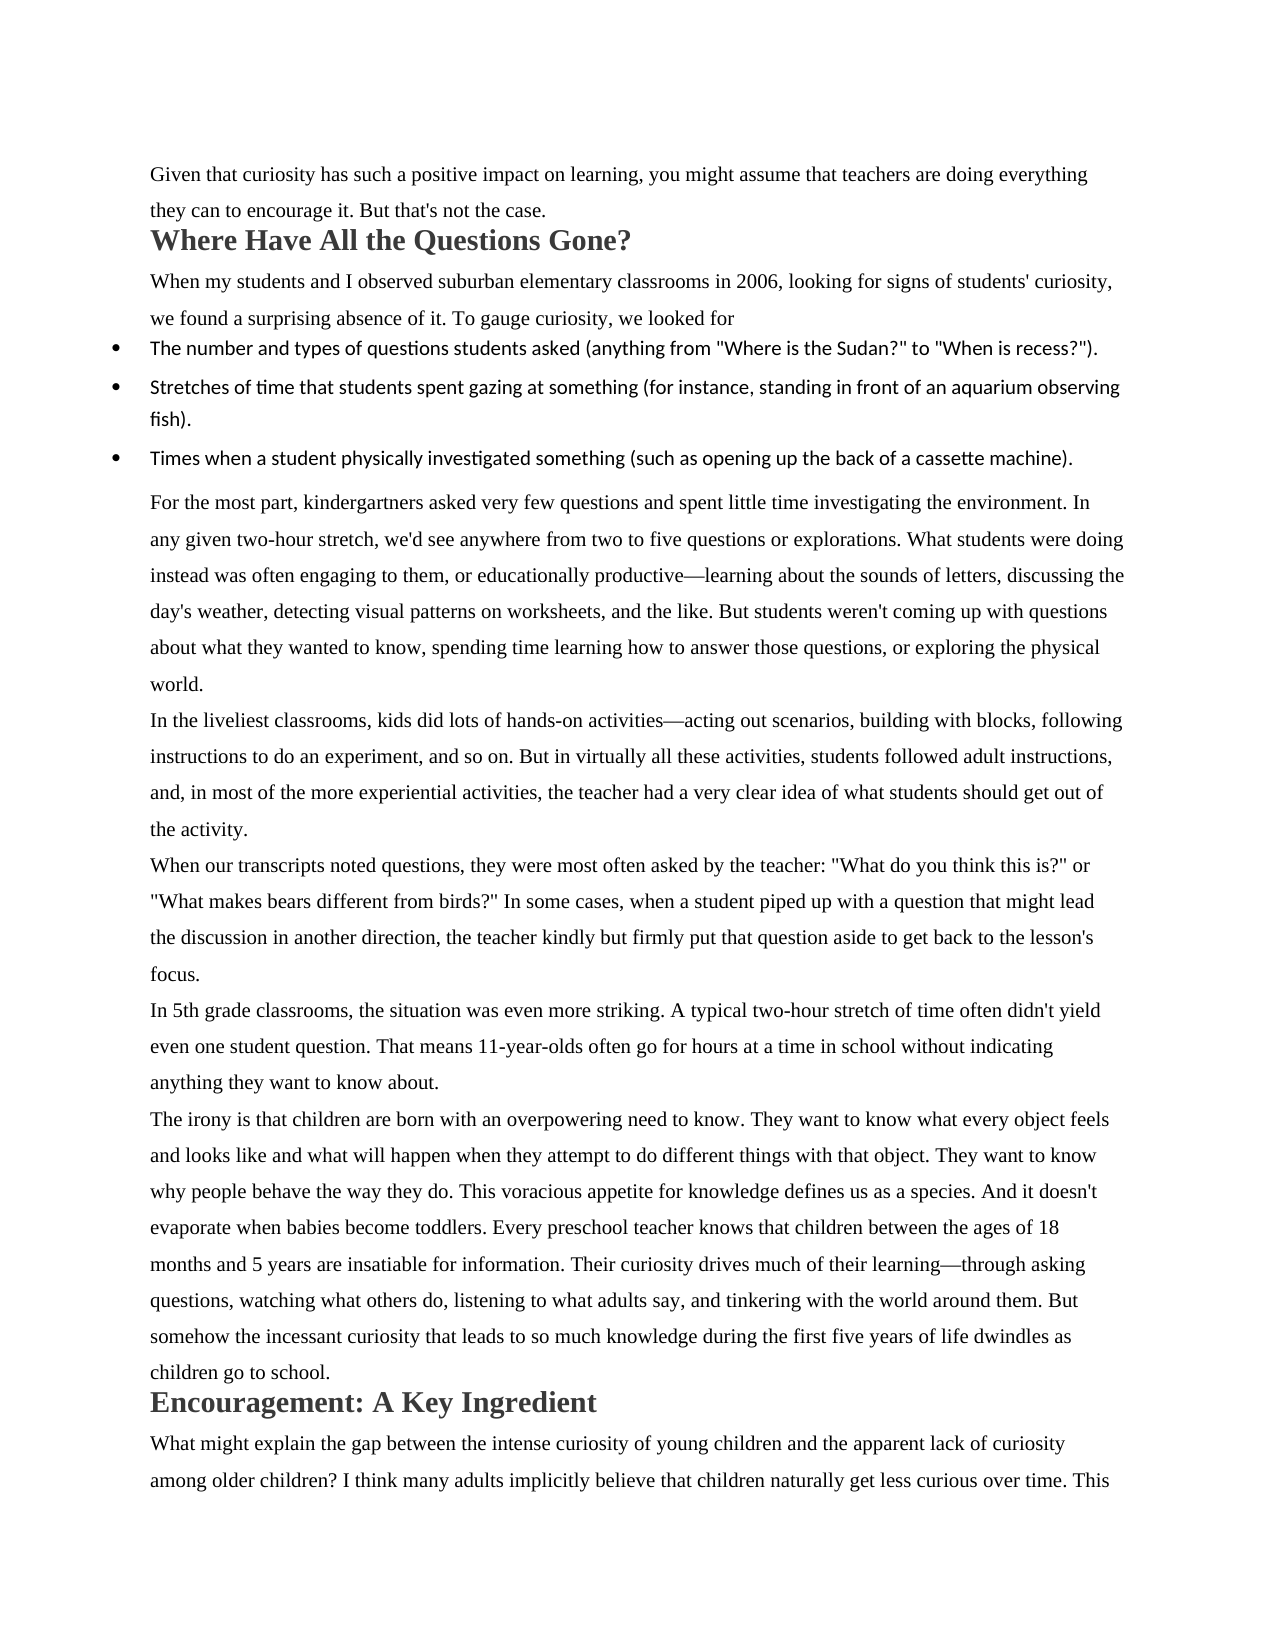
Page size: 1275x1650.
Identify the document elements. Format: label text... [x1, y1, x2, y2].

text In the liveliest classrooms, kids did lots of hands-on activities—acting out scenarios, building with blocks, following instructions to do an experiment, and so on. But in virtually all these activities, students followed adult instructions, and, in most of the more experiential activities, the teacher had a very clear idea of what students should get out of the activity. [150, 696, 1125, 841]
text When our transcripts noted questions, they were most often asked by the teacher: "What do you think this is?" or "What makes bears different from birds?" In some cases, when a student piped up with a question that might lead the discussion in another direction, the teacher kindly but firmly put that question aside to get back to the lesson's focus. [150, 841, 1125, 986]
list Stretches of time that students spent gazing at something (for instance, standing in front of an aquarium observing fish). [112, 369, 1125, 431]
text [150, 1419, 1125, 1492]
text The irony is that children are born with an overpowering need to know. They want to know what every object feels and looks like and what will happen when they attempt to do different things with that object. They want to know why people behave the way they do. This voracious appetite for knowledge defines us as a species. And it doesn't evaporate when babies become toddlers. Every preschool teacher knows that children between the ages of 18 months and 5 years are insatiable for information. Their curiosity drives much of their learning—through asking questions, watching what others do, listening to what adults say, and tinkering with the world around them. But somehow the incessant curiosity that leads to so much knowledge during the first five years of life dwindles as children go to school. [150, 1094, 1125, 1384]
text For the most part, kindergartners asked very few questions and spent little time investigating the environment. In any given two-hour stretch, we'd see anywhere from two to five questions or explorations. What students were doing instead was often engaging to them, or educationally productive—learning about the sounds of letters, discussing the day's weather, detecting visual patterns on worksheets, and the like. But students weren't coming up with questions about what they wanted to know, spending time learning how to answer those questions, or exploring the physical world. [150, 478, 1125, 696]
text Given that curiosity has such a positive impact on learning, you might assume that teachers are doing everything they can to encourage it. But that's not the case. [150, 150, 1125, 222]
list The number and types of questions students asked (anything from "Where is the Sudan?" to "When is recess?"). [112, 330, 1125, 361]
subtitle Encouragement: A Key Ingredient [150, 1384, 1125, 1419]
subtitle Where Have All the Questions Gone? [150, 222, 1125, 257]
text When my students and I observed suburban elementary classrooms in 2006, looking for signs of students' curiosity, we found a surprising absence of it. To gauge curiosity, we looked for [150, 257, 1125, 330]
list Times when a student physically investigated something (such as opening up the back of a cassette machine). [112, 439, 1125, 470]
text In 5th grade classrooms, the situation was even more striking. A typical two-hour stretch of time often didn't yield even one student question. That means 11-year-olds often go for hours at a time in school without indicating anything they want to know about. [150, 986, 1125, 1094]
